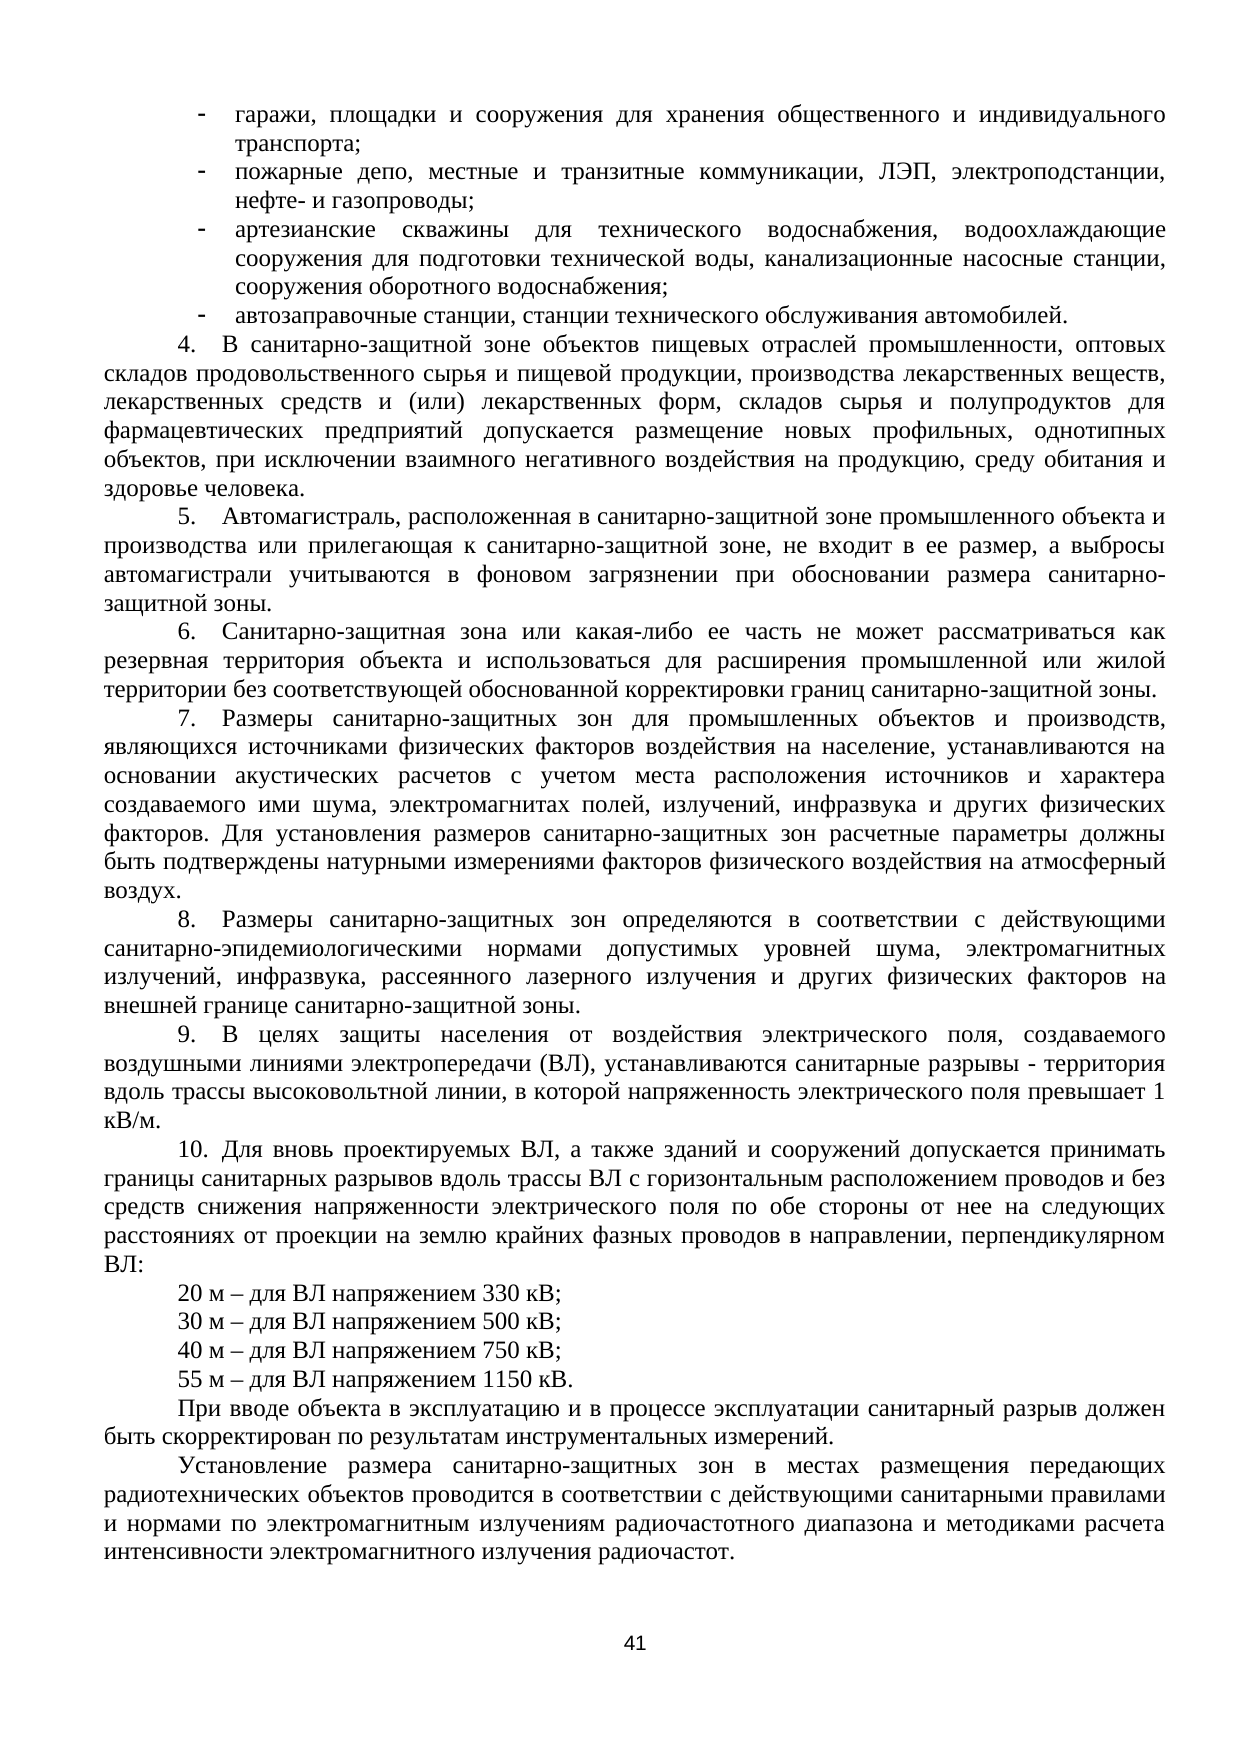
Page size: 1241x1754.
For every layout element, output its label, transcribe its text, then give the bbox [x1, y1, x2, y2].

list артезианские скважины для технического водоснабжения, водоохлаждающие сооружения для подготовки технической воды, канализационные насосные станции, сооружения оборотного водоснабжения; [197, 214, 1166, 300]
text Установление размера санитарно-защитных зон в местах размещения передающих радиотехнических объектов проводится в соответствии с действующими санитарными правилами и нормами по электромагнитным излучениям радиочастотного диапазона и методиками расчета интенсивности электромагнитного излучения радиочастот. [103, 1450, 1166, 1565]
list автозаправочные станции, станции технического обслуживания автомобилей. [197, 300, 1166, 329]
text При вводе объекта в эксплуатацию и в процессе эксплуатации санитарный разрыв должен быть скорректирован по результатам инструментальных измерений. [103, 1393, 1166, 1450]
text 20 м – для ВЛ напряжением 330 кВ; [103, 1278, 1166, 1306]
list В целях защиты населения от воздействия электрического поля, создаваемого воздушными линиями электропередачи (ВЛ), устанавливаются санитарные разрывы - территория вдоль трассы высоковольтной линии, в которой напряженность электрического поля превышает 1 кВ/м. [103, 1019, 1166, 1134]
list Санитарно-защитная зона или какая-либо ее часть не может рассматриваться как резервная территория объекта и использоваться для расширения промышленной или жилой территории без соответствующей обоснованной корректировки границ санитарно-защитной зоны. [103, 616, 1166, 703]
list Размеры санитарно-защитных зон определяются в соответствии с действующими санитарно-эпидемиологическими нормами допустимых уровней шума, электромагнитных излучений, инфразвука, рассеянного лазерного излучения и других физических факторов на внешней границе санитарно-защитной зоны. [103, 904, 1166, 1019]
text 55 м – для ВЛ напряжением 1150 кВ. [103, 1364, 1166, 1393]
list Размеры санитарно-защитных зон для промышленных объектов и производств, являющихся источниками физических факторов воздействия на население, устанавливаются на основании акустических расчетов с учетом места расположения источников и характера создаваемого ими шума, электромагнитах полей, излучений, инфразвука и других физических факторов. Для установления размеров санитарно-защитных зон расчетные параметры должны быть подтверждены натурными измерениями факторов физического воздействия на атмосферный воздух. [103, 703, 1166, 904]
list пожарные депо, местные и транзитные коммуникации, ЛЭП, электроподстанции, нефте- и газопроводы; [197, 156, 1166, 214]
list В санитарно-защитной зоне объектов пищевых отраслей промышленности, оптовых складов продовольственного сырья и пищевой продукции, производства лекарственных веществ, лекарственных средств и (или) лекарственных форм, складов сырья и полупродуктов для фармацевтических предприятий допускается размещение новых профильных, однотипных объектов, при исключении взаимного негативного воздействия на продукцию, среду обитания и здоровье человека. [103, 329, 1166, 501]
list Для вновь проектируемых ВЛ, а также зданий и сооружений допускается принимать границы санитарных разрывов вдоль трассы ВЛ с горизонтальным расположением проводов и без средств снижения напряженности электрического поля по обе стороны от нее на следующих расстояниях от проекции на землю крайних фазных проводов в направлении, перпендикулярном ВЛ: [103, 1134, 1166, 1278]
text 30 м – для ВЛ напряжением 500 кВ; [103, 1306, 1166, 1335]
list гаражи, площадки и сооружения для хранения общественного и индивидуального транспорта; [197, 99, 1166, 156]
list Автомагистраль, расположенная в санитарно-защитной зоне промышленного объекта и производства или прилегающая к санитарно-защитной зоне, не входит в ее размер, а выбросы автомагистрали учитываются в фоновом загрязнении при обосновании размера санитарно-защитной зоны. [103, 501, 1166, 616]
text 40 м – для ВЛ напряжением 750 кВ; [103, 1335, 1166, 1364]
